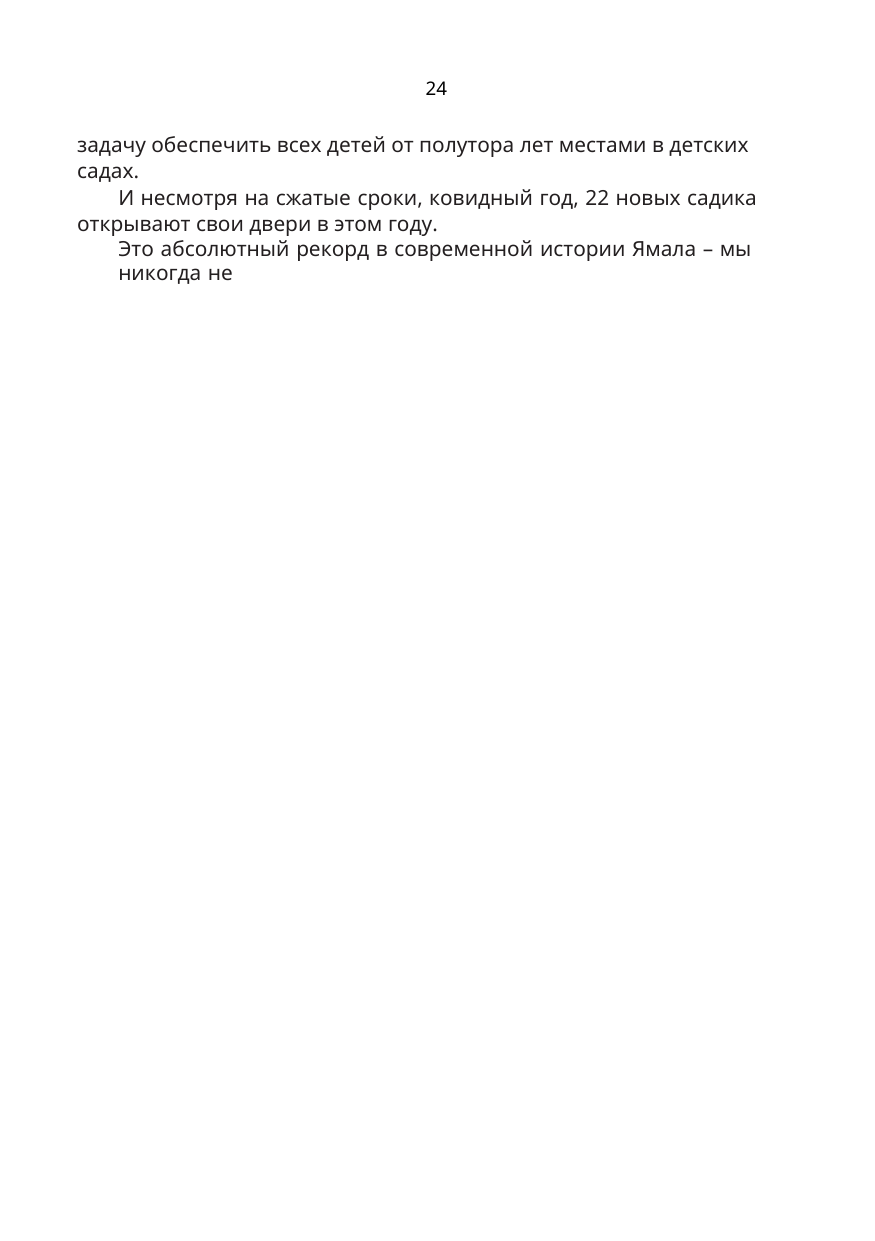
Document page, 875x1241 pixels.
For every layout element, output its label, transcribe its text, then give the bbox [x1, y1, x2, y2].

text И несмотря на сжатые сроки, ковидный год, 22 новых садика открывают свои двери в этом году. [77, 184, 826, 237]
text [77, 132, 800, 184]
text Это абсолютный рекорд в современной истории Ямала – мы никогда не [118, 237, 826, 286]
